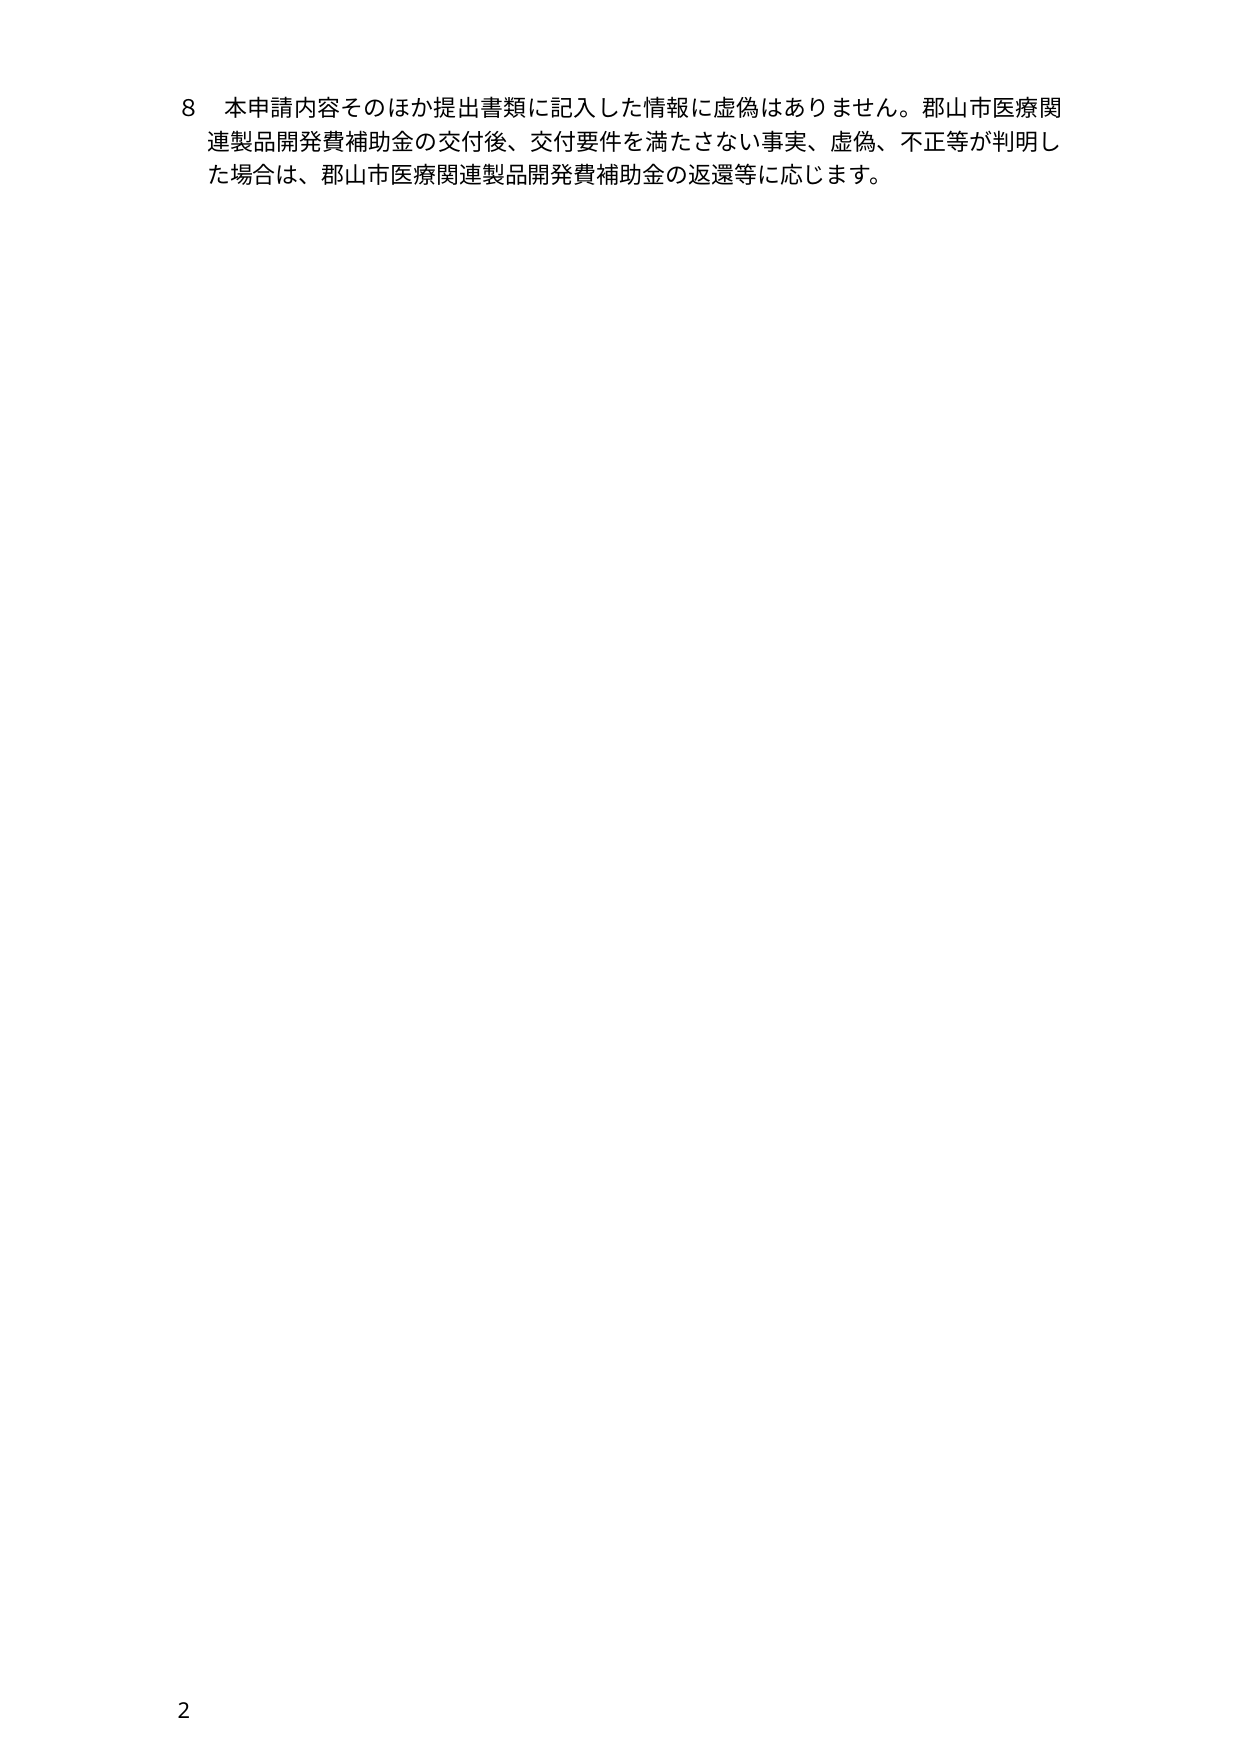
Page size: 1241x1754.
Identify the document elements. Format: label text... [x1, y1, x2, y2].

text ８ 本申請内容そのほか提出書類に記入した情報に虚偽はありません。郡山市医療関連製品開発費補助金の交付後、交付要件を満たさない事実、虚偽、不正等が判明した場合は、郡山市医療関連製品開発費補助金の返還等に応じます。 [177, 90, 1063, 190]
